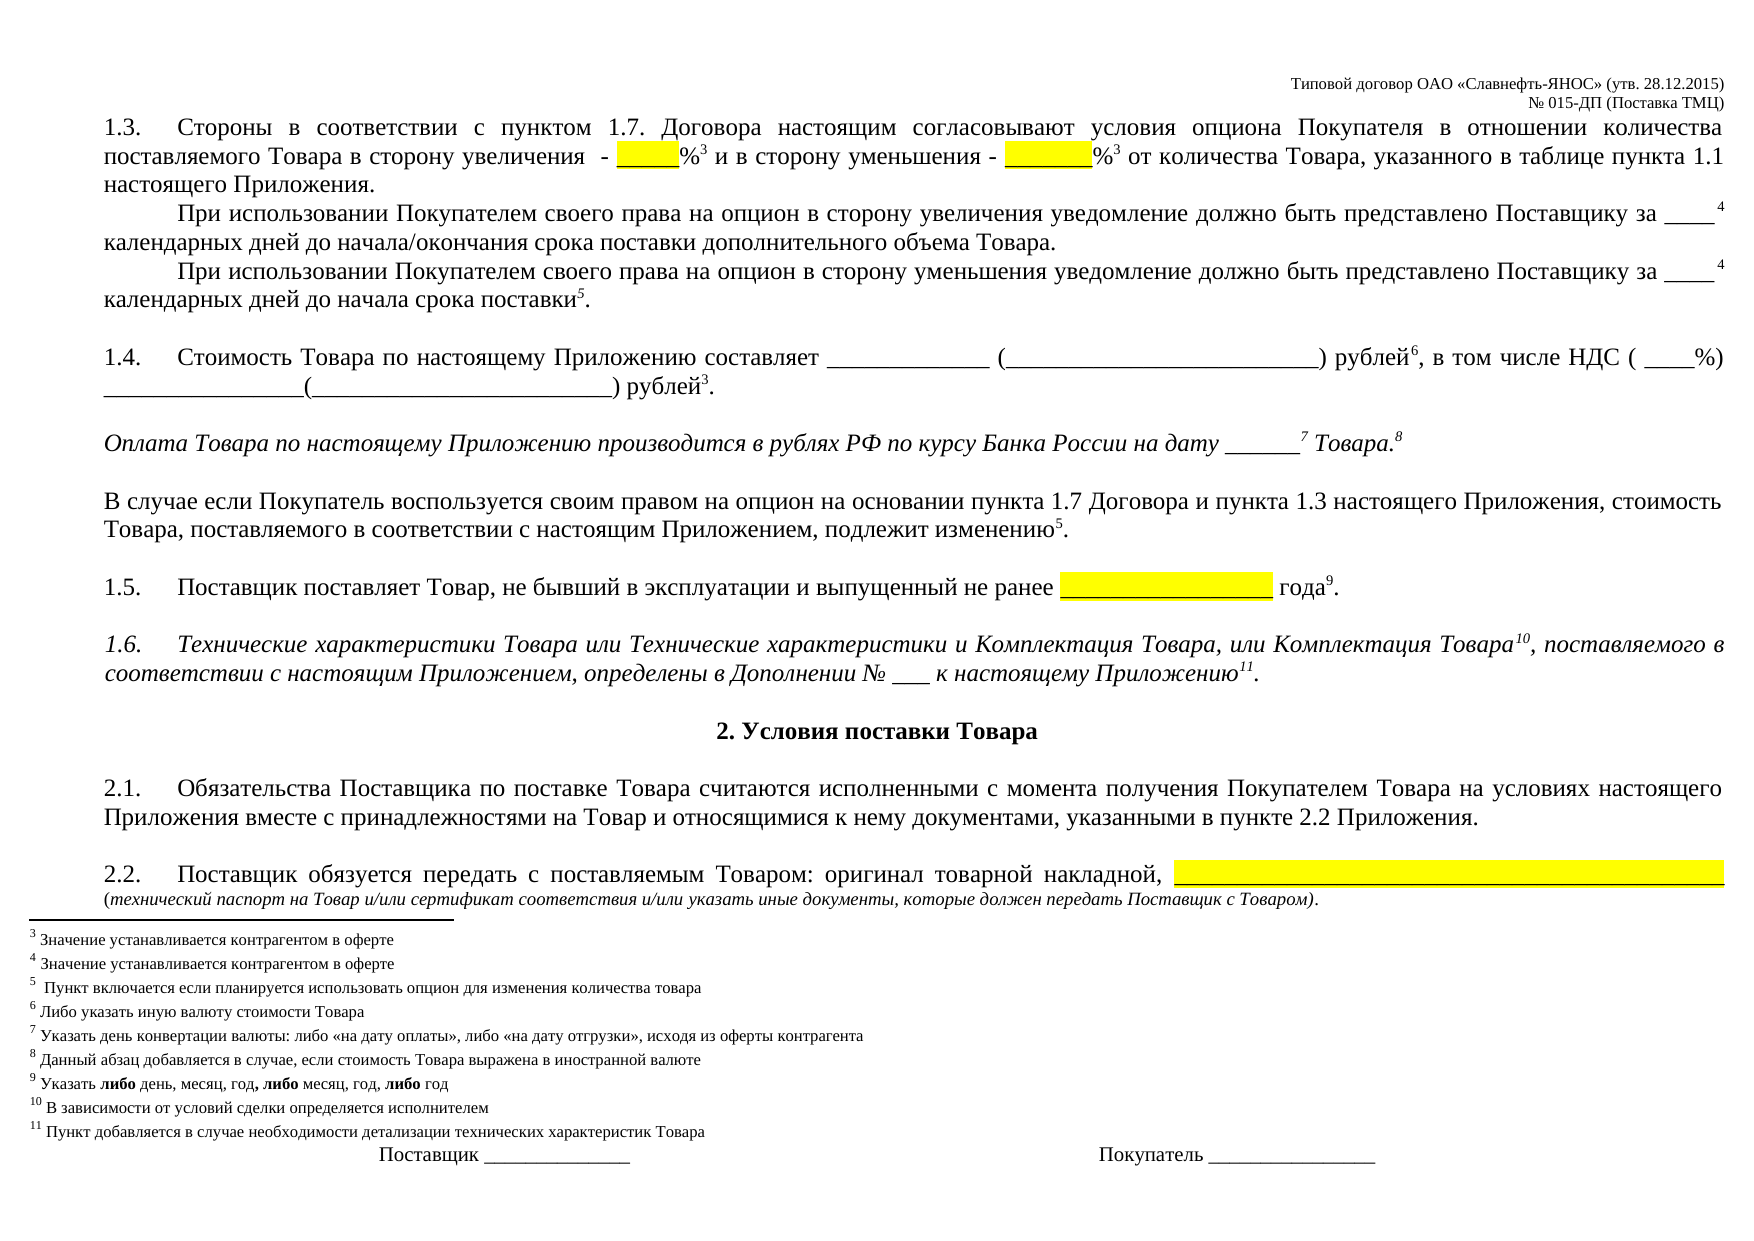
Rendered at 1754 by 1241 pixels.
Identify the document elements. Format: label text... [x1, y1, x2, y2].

text В случае если Покупатель воспользуется своим правом на опцион на основании пункта 1.7 Договора и пункта 1.3 настоящего Приложения, стоимость Товара, поставляемого в соответствии с настоящим Приложением, подлежит изменению5. [103, 486, 1724, 543]
text При использовании Покупателем своего права на опцион в сторону увеличения уведомление должно быть представлено Поставщику за ____ календарных дней до начала/окончания срока поставки дополнительного объема Товара. [103, 198, 1724, 256]
list Стоимость Товара по настоящему Приложению составляет _____________ (_________________________) рублей, в том числе НДС ( ____%) ________________(________________________) рублей3. [103, 342, 1724, 399]
text 1.6. Технические характеристики Товара или Технические характеристики и Комплектация Товара, или Комплектация Товара, поставляемого в соответствии с настоящим Приложением, определены в Дополнении № ___ к настоящему Приложению. [104, 629, 1724, 687]
text 2.2. Поставщик обязуется передать с поставляемым Товаром: оригинал товарной накладной, ____________________________________________ (технический паспорт на Товар и/или сертификат соответствия и/или указать иные документы, которые должен передать Поставщик с Товаром). [103, 859, 1724, 910]
text 1.5. Поставщик поставляет Товар, не бывший в эксплуатации и выпущенный не ранее _________________ года. [1273, 572, 1724, 601]
text 2. Условия поставки Товара [29, 716, 1724, 744]
list Стороны в соответствии с пунктом 1.7. Договора настоящим согласовывают условия опциона Покупателя в отношении количества поставляемого Товара в сторону увеличения - _____% и в сторону уменьшения - _______%3 от количества Товара, указанного в таблице пункта 1.1 настоящего Приложения. [103, 112, 1724, 198]
text Оплата Товара по настоящему Приложению производится в рублях РФ по курсу Банка России на дату ______ Товара. [103, 428, 1724, 457]
text 2.1. Обязательства Поставщика по поставке Товара считаются исполненными с момента получения Покупателем Товара на условиях настоящего Приложения вместе с принадлежностями на Товар и относящимися к нему документами, указанными в пункте 2.2 Приложения. [103, 773, 1724, 831]
text 1.5. Поставщик поставляет Товар, не бывший в эксплуатации и выпущенный не ранее _________________ года. [103, 572, 1060, 601]
text При использовании Покупателем своего права на опцион в сторону уменьшения уведомление должно быть представлено Поставщику за ____4 календарных дней до начала срока поставки. [103, 256, 1724, 313]
